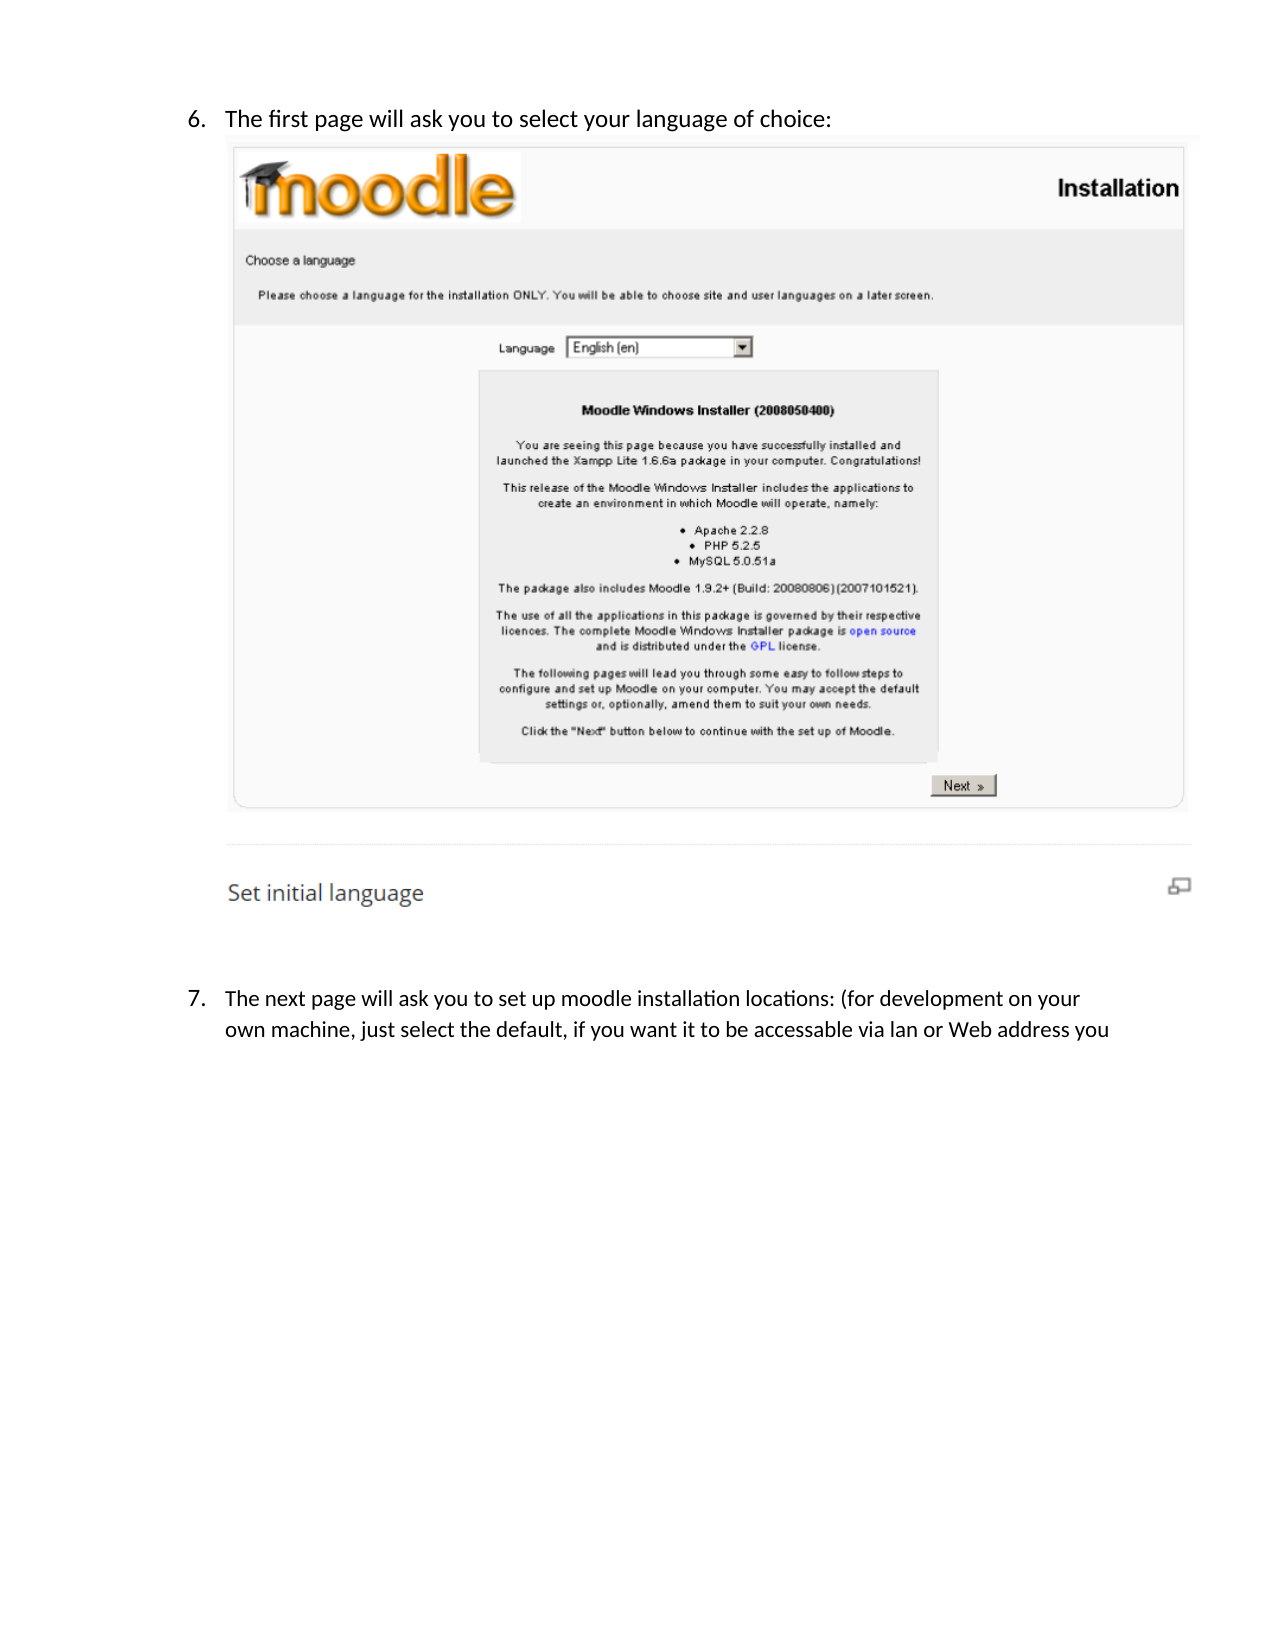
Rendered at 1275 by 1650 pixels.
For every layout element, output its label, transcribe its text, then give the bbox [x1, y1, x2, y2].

picture [225, 135, 1200, 914]
list The next page will ask you to set up moodle installation locations: (for development on your own machine, just select the default, if you want it to be accessable via lan or Web address you will do that here as well: [187, 982, 1125, 1043]
